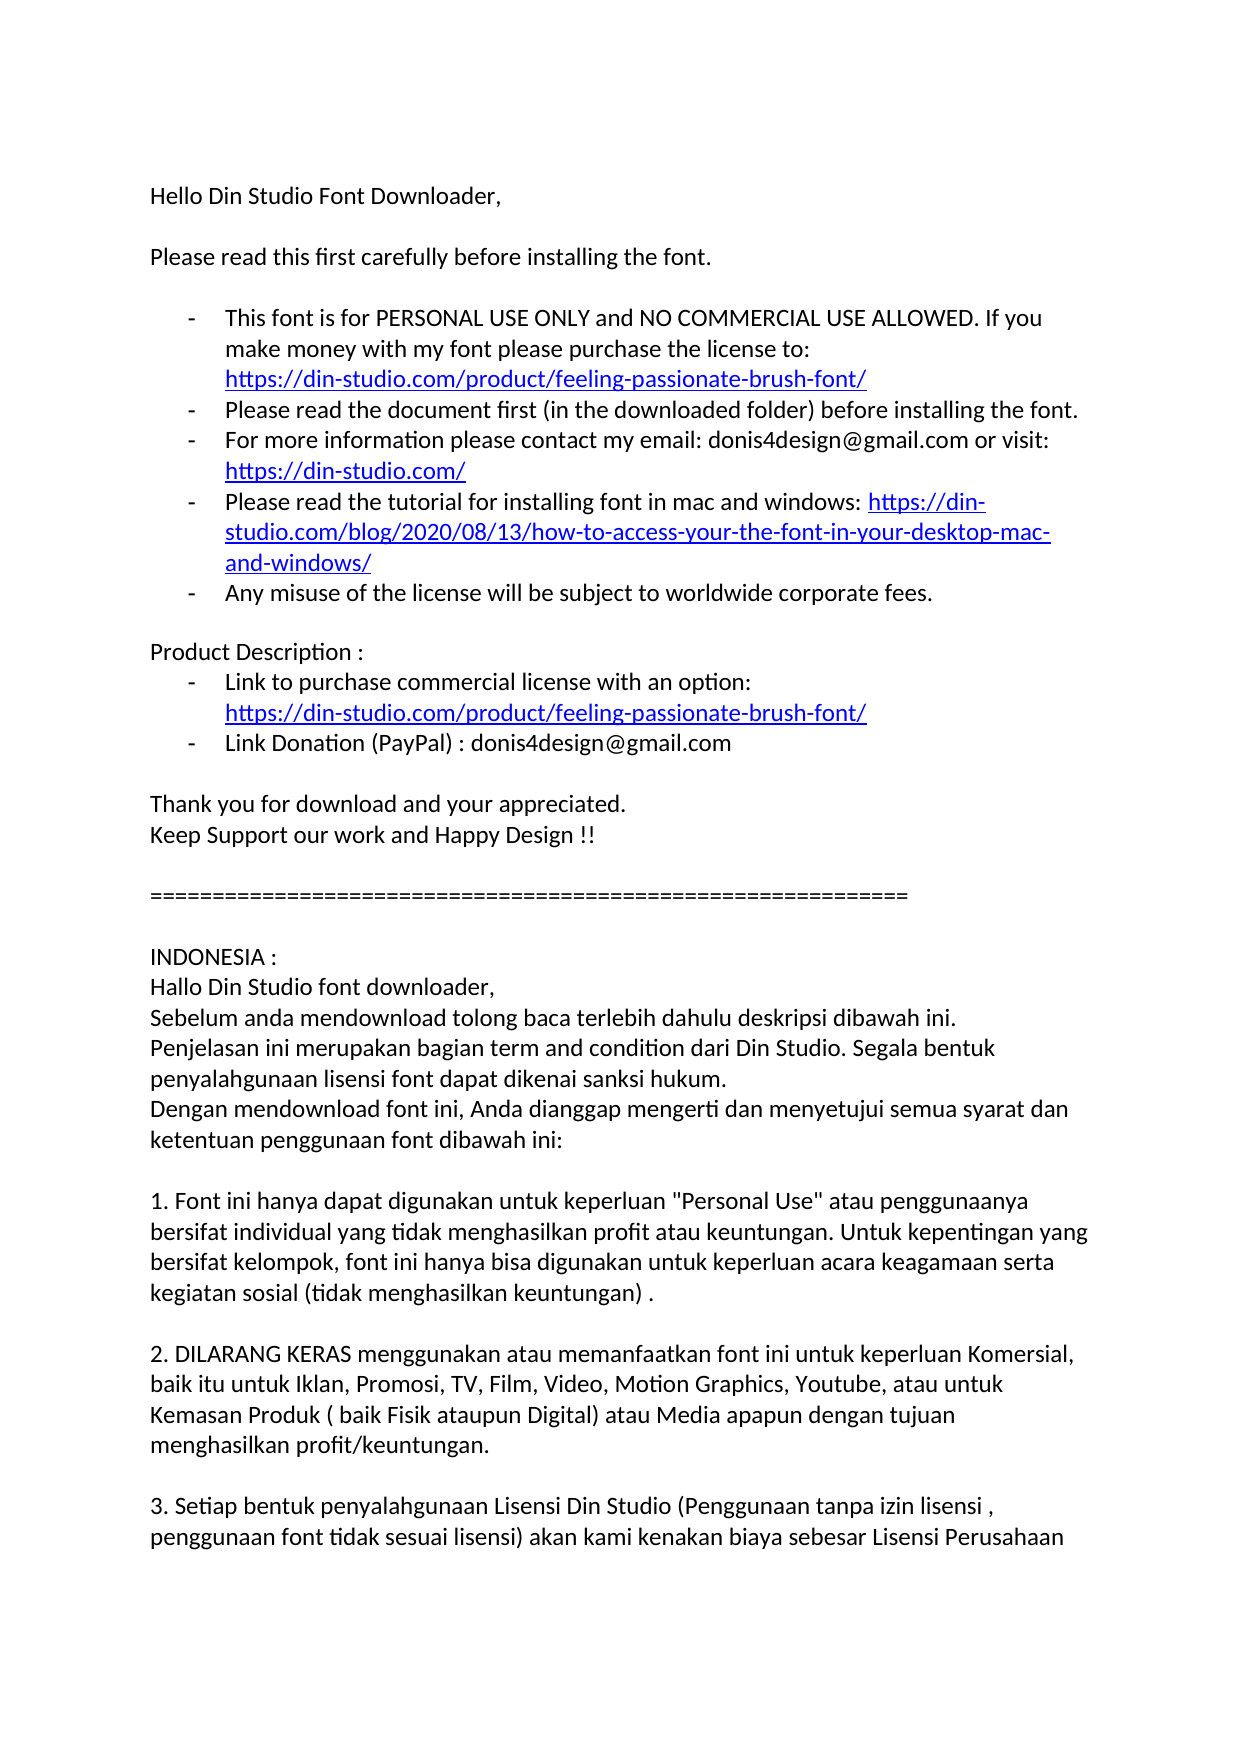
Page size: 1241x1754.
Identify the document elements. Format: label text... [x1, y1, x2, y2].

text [150, 1490, 1090, 1551]
text 1. Font ini hanya dapat digunakan untuk keperluan "Personal Use" atau penggunaanya bersifat individual yang tidak menghasilkan profit atau keuntungan. Untuk kepentingan yang bersifat kelompok, font ini hanya bisa digunakan untuk keperluan acara keagamaan serta kegiatan sosial (tidak menghasilkan keuntungan) . [150, 1185, 1090, 1307]
text Penjelasan ini merupakan bagian term and condition dari Din Studio. Segala bentuk penyalahgunaan lisensi font dapat dikenai sanksi hukum. [150, 1033, 1090, 1094]
list Link Donation (PayPal) : donis4design@gmail.com [187, 727, 1090, 758]
list This font is for PERSONAL USE ONLY and NO COMMERCIAL USE ALLOWED. If you make money with my font please purchase the license to: https://din-studio.com/product/feeling-passionate-brush-font/ [187, 303, 1090, 394]
text Thank you for download and your appreciated. [150, 788, 1090, 819]
list Any misuse of the license will be subject to worldwide corporate fees. [187, 577, 1090, 608]
text Sebelum anda mendownload tolong baca terlebih dahulu deskripsi dibawah ini. [150, 1002, 1090, 1033]
text Hallo Din Studio font downloader, [150, 972, 1090, 1002]
text Dengan mendownload font ini, Anda dianggap mengerti dan menyetujui semua syarat dan ketentuan penggunaan font dibawah ini: [150, 1094, 1090, 1155]
list Link to purchase commercial license with an option: https://din-studio.com/product/feeling-passionate-brush-font/ [187, 666, 1090, 727]
text INDONESIA : [150, 941, 1090, 972]
list Please read the document first (in the downloaded folder) before installing the font. [187, 394, 1090, 425]
text Keep Support our work and Happy Design !! [150, 819, 1090, 849]
text Hello Din Studio Font Downloader, [150, 181, 1090, 211]
text 2. DILARANG KERAS menggunakan atau memanfaatkan font ini untuk keperluan Komersial, baik itu untuk Iklan, Promosi, TV, Film, Video, Motion Graphics, Youtube, atau untuk Kemasan Produk ( baik Fisik ataupun Digital) atau Media apapun dengan tujuan menghasilkan profit/keuntungan. [150, 1338, 1090, 1460]
list Please read the tutorial for installing font in mac and windows: https://din-studio.com/blog/2020/08/13/how-to-access-your-the-font-in-your-desktop-mac-and-windows/ [187, 486, 1090, 577]
text Product Description : [150, 636, 1090, 666]
list For more information please contact my email: donis4design@gmail.com or visit: https://din-studio.com/ [187, 425, 1090, 486]
text Please read this first carefully before installing the font. [150, 242, 1090, 272]
text ============================================================= [150, 880, 1090, 911]
